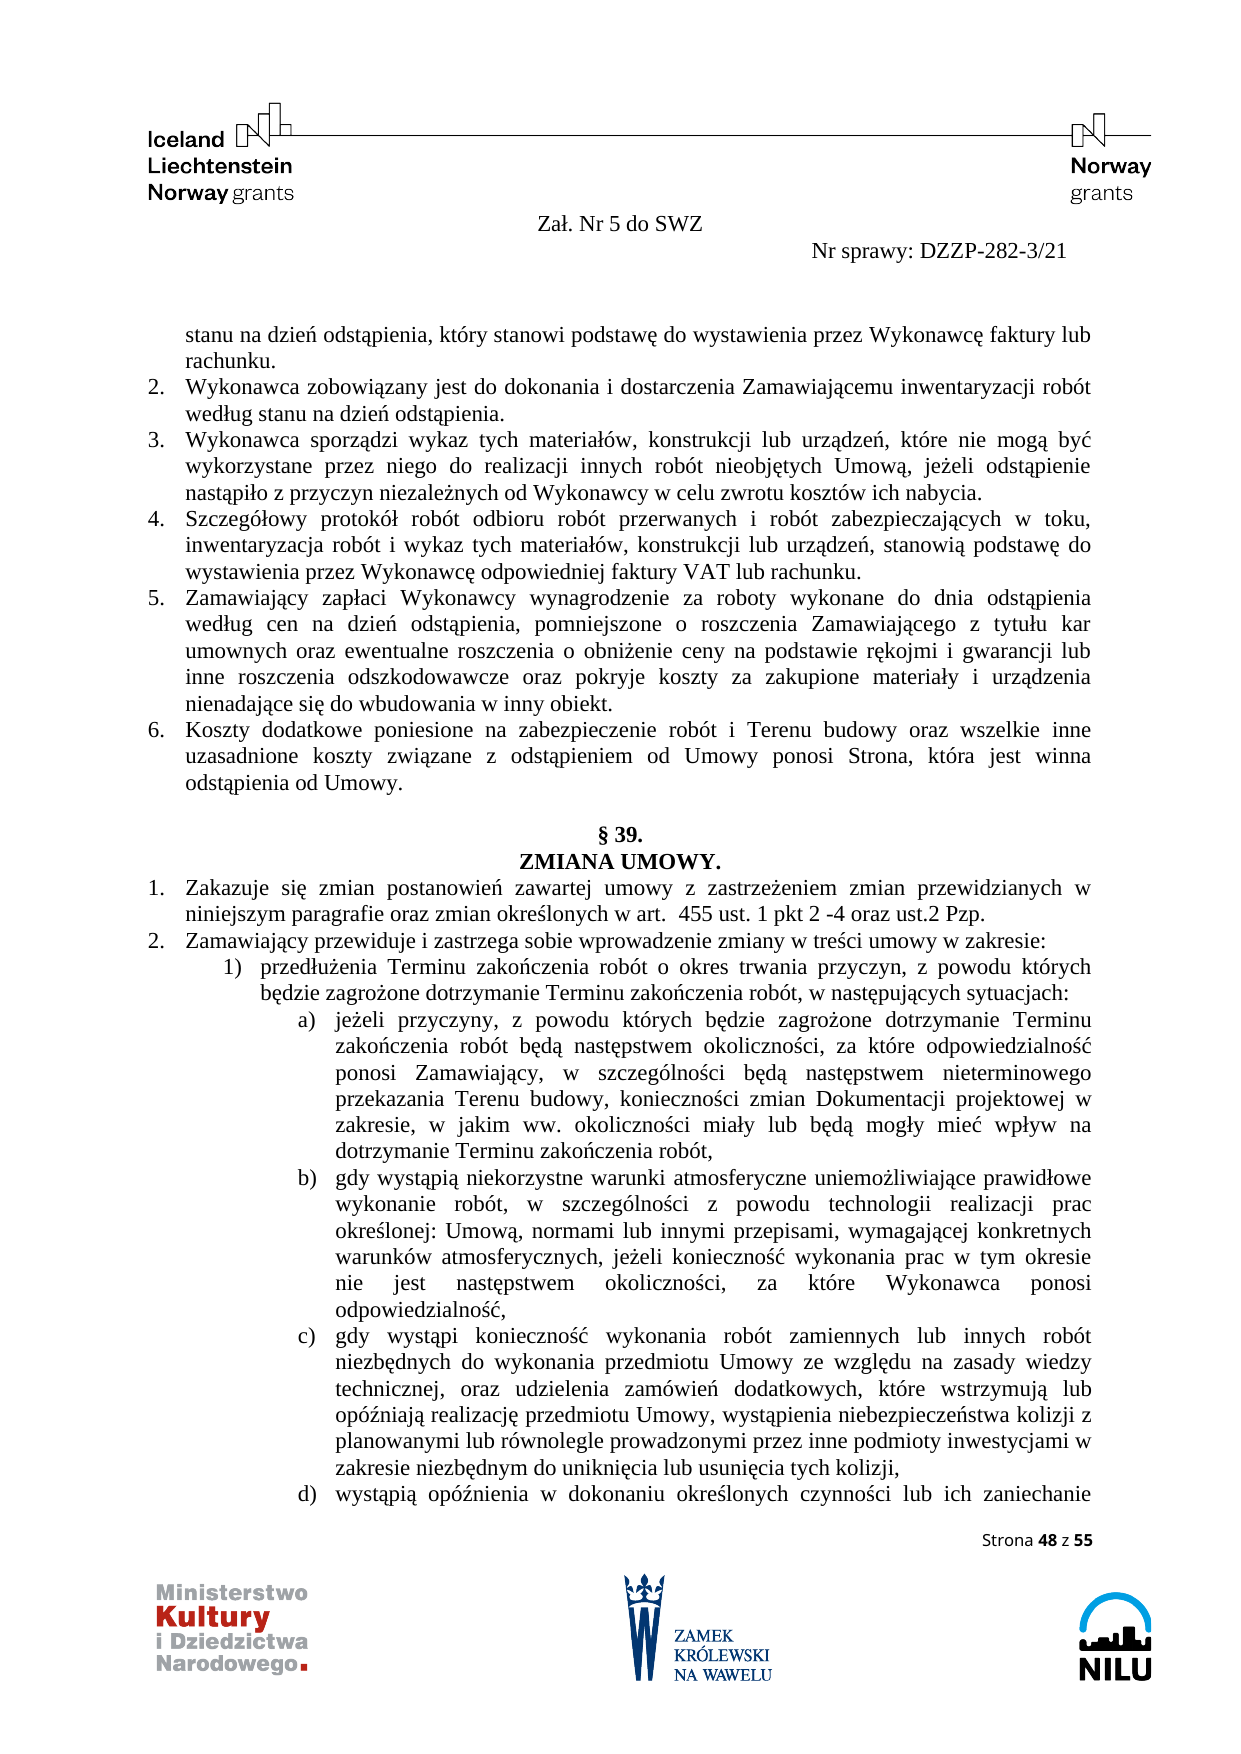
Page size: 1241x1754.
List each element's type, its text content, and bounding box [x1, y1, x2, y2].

list Wykonawca sporządzi wykaz tych materiałów, konstrukcji lub urządzeń, które nie mogą być wykorzystane przez niego do realizacji innych robót nieobjętych Umową, jeżeli odstąpienie nastąpiło z przyczyn niezależnych od Wykonawcy w celu zwrotu kosztów ich nabycia. [148, 426, 1093, 505]
picture [147, 1573, 1152, 1681]
list Zakazuje się zmian postanowień zawartej umowy z zastrzeżeniem zmian przewidzianych w niniejszym paragrafie oraz zmian określonych w art. 455 ust. 1 pkt 2 -4 oraz ust.2 Pzp. [148, 874, 1093, 927]
picture [147, 102, 1152, 205]
list gdy wystąpi konieczność wykonania robót zamiennych lub innych robót niezbędnych do wykonania przedmiotu Umowy ze względu na zasady wiedzy technicznej, oraz udzielenia zamówień dodatkowych, które wstrzymują lub opóźniają realizację przedmiotu Umowy, wystąpienia niebezpieczeństwa kolizji z planowanymi lub równolegle prowadzonymi przez inne podmioty inwestycjami w zakresie niezbędnym do uniknięcia lub usunięcia tych kolizji, [298, 1322, 1093, 1480]
list przedłużenia Terminu zakończenia robót o okres trwania przyczyn, z powodu których będzie zagrożone dotrzymanie Terminu zakończenia robót, w następujących sytuacjach: [223, 953, 1093, 1006]
text § 39. [148, 821, 1093, 848]
list Wykonawca zobowiązany jest do dokonania i dostarczenia Zamawiającemu inwentaryzacji robót według stanu na dzień odstąpienia. [148, 373, 1093, 426]
text ZMIANA UMOWY. [148, 848, 1093, 874]
list Zamawiający przewiduje i zastrzega sobie wprowadzenie zmiany w treści umowy w zakresie: [148, 927, 1093, 953]
list jeżeli przyczyny, z powodu których będzie zagrożone dotrzymanie Terminu zakończenia robót będą następstwem okoliczności, za które odpowiedzialność ponosi Zamawiający, w szczególności będą następstwem nieterminowego przekazania Terenu budowy, konieczności zmian Dokumentacji projektowej w zakresie, w jakim ww. okoliczności miały lub będą mogły mieć wpływ na dotrzymanie Terminu zakończenia robót, [298, 1006, 1093, 1164]
list Koszty dodatkowe poniesione na zabezpieczenie robót i Terenu budowy oraz wszelkie inne uzasadnione koszty związane z odstąpieniem od Umowy ponosi Strona, która jest winna odstąpienia od Umowy. [148, 716, 1093, 795]
list gdy wystąpią niekorzystne warunki atmosferyczne uniemożliwiające prawidłowe wykonanie robót, w szczególności z powodu technologii realizacji prac określonej: Umową, normami lub innymi przepisami, wymagającej konkretnych warunków atmosferycznych, jeżeli konieczność wykonania prac w tym okresie nie jest następstwem okoliczności, za które Wykonawca ponosi odpowiedzialność, [298, 1164, 1093, 1322]
list Zamawiający zapłaci Wykonawcy wynagrodzenie za roboty wykonane do dnia odstąpienia według cen na dzień odstąpienia, pomniejszone o roszczenia Zamawiającego z tytułu kar umownych oraz ewentualne roszczenia o obniżenie ceny na podstawie rękojmi i gwarancji lub inne roszczenia odszkodowawcze oraz pokryje koszty za zakupione materiały i urządzenia nienadające się do wbudowania w inny obiekt. [148, 584, 1093, 716]
list Szczegółowy protokół robót odbioru robót przerwanych i robót zabezpieczających w toku, inwentaryzacja robót i wykaz tych materiałów, konstrukcji lub urządzeń, stanowią podstawę do wystawienia przez Wykonawcę odpowiedniej faktury VAT lub rachunku. [148, 505, 1093, 584]
